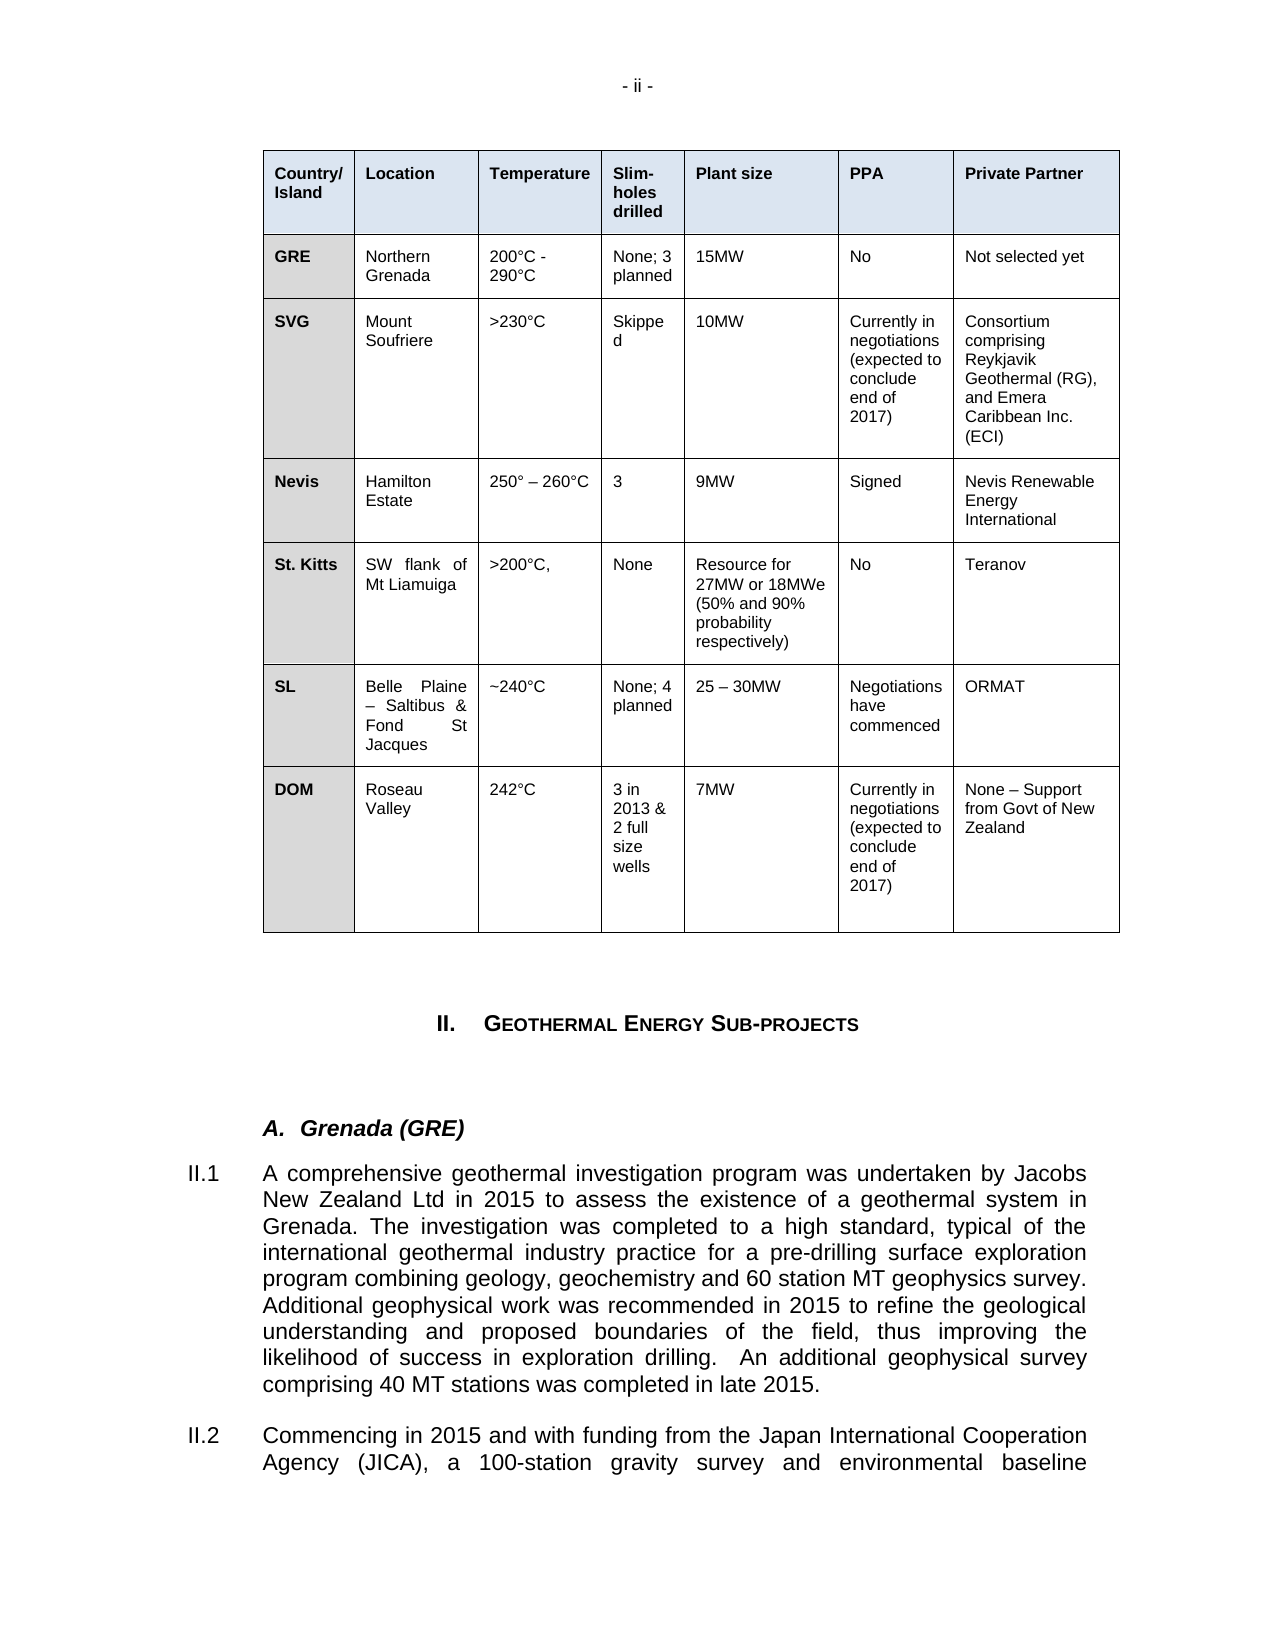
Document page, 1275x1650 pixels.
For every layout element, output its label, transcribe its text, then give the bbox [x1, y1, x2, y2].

table_cell Skipped [602, 299, 684, 458]
table_cell SL [264, 665, 354, 766]
table_header Private Partner [954, 151, 1119, 233]
table_cell None – Support from Govt of New Zealand [954, 767, 1119, 932]
table_cell SW flank of Mt Liamuiga [355, 543, 478, 663]
table_cell 242°C [479, 767, 601, 932]
table_cell Northern Grenada [355, 235, 478, 298]
table_cell Hamilton Estate [355, 459, 478, 542]
table_cell 3 in 2013 & 2 full size wells [602, 767, 684, 932]
table_cell None; 4 planned [602, 665, 684, 766]
table_cell >230°C [479, 299, 601, 458]
table_cell Nevis Renewable Energy International [954, 459, 1119, 542]
table_cell None [602, 543, 684, 663]
subtitle Grenada (GRE) [262, 1115, 1087, 1141]
table_cell Mount Soufriere [355, 299, 478, 458]
table_cell No [839, 543, 953, 663]
table_header Country/ Island [264, 151, 354, 233]
table_cell Signed [839, 459, 953, 542]
table_cell Resource for 27MW or 18MWe (50% and 90% probability respectively) [685, 543, 838, 663]
table_cell 25 – 30MW [685, 665, 838, 766]
table_cell St. Kitts [264, 543, 354, 663]
table_cell ORMAT [954, 665, 1119, 766]
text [187, 1422, 1087, 1475]
table_cell Roseau Valley [355, 767, 478, 932]
table_header Temperature [479, 151, 601, 233]
table_cell Teranov [954, 543, 1119, 663]
table_cell DOM [264, 767, 354, 932]
table_header PPA [839, 151, 953, 233]
table_cell 7MW [685, 767, 838, 932]
table_cell ~240°C [479, 665, 601, 766]
table_cell SVG [264, 299, 354, 458]
table_cell 15MW [685, 235, 838, 298]
table_cell 9MW [685, 459, 838, 542]
table_cell >200°C, [479, 543, 601, 663]
table_cell 3 [602, 459, 684, 542]
table_header Slim-holes drilled [602, 151, 684, 233]
table_cell Nevis [264, 459, 354, 542]
text A comprehensive geothermal investigation program was undertaken by Jacobs New Zealand Ltd in 2015 to assess the existence of a geothermal system in Grenada. The investigation was completed to a high standard, typical of the international geothermal industry practice for a pre-drilling surface exploration program combining geology, geochemistry and 60 station MT geophysics survey. Additional geophysical work was recommended in 2015 to refine the geological understanding and proposed boundaries of the field, thus improving the likelihood of success in exploration drilling. An additional geophysical survey comprising 40 MT stations was completed in late 2015. [187, 1160, 1087, 1397]
table_cell Currently in negotiations (expected to conclude end of 2017) [839, 767, 953, 932]
text Geothermal Energy Sub-projects [187, 1010, 1087, 1036]
table_cell 250° – 260°C [479, 459, 601, 542]
table_cell Consortium comprising Reykjavik Geothermal (RG), and Emera Caribbean Inc. (ECI) [954, 299, 1119, 458]
table_cell No [839, 235, 953, 298]
table_cell 200°C - 290°C [479, 235, 601, 298]
table_cell None; 3 planned [602, 235, 684, 298]
table_cell GRE [264, 235, 354, 298]
table_cell Not selected yet [954, 235, 1119, 298]
table_header Location [355, 151, 478, 233]
table_cell 10MW [685, 299, 838, 458]
table_cell Currently in negotiations (expected to conclude end of 2017) [839, 299, 953, 458]
table_header Plant size [685, 151, 838, 233]
table_cell Belle Plaine – Saltibus & Fond St Jacques [355, 665, 478, 766]
table_cell Negotiations have commenced [839, 665, 953, 766]
